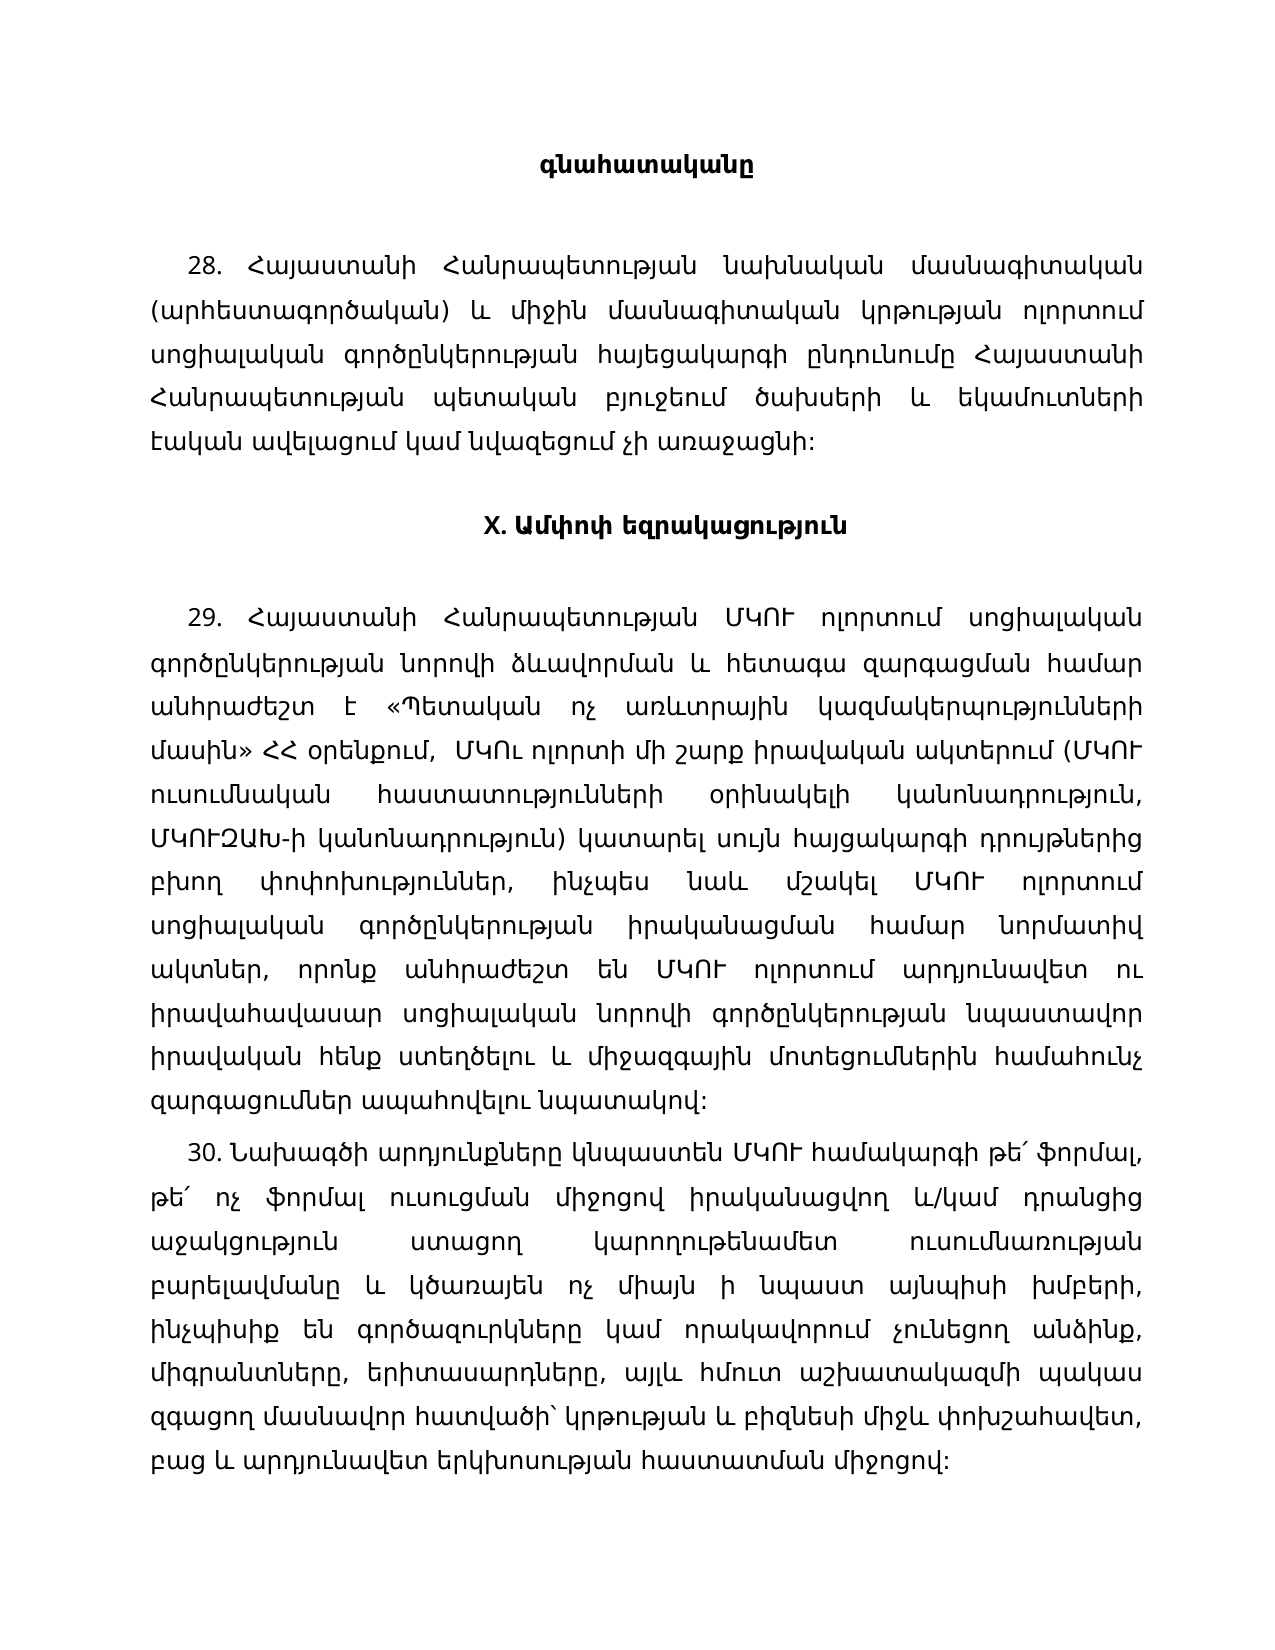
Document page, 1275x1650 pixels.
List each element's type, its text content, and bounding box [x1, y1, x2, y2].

list X. Ամփոփ եզրակացություն [150, 508, 1144, 542]
list 28. Հայաստանի Հանրապետության նախնական մասնագիտական (արհեստագործական) և միջին մասնագիտական կրթության ոլորտում սոցիալական գործընկերության հայեցակարգի ընդունումը Հայաստանի Հանրապետության պետական բյուջեում ծախսերի և եկամուտների էական ավելացում կամ նվազեցում չի առաջացնի: [150, 247, 1144, 457]
text 30. Նախագծի արդյունքները կնպաստեն ՄԿՈՒ համակարգի թե՛ ֆորմալ, թե՛ ոչ ֆորմալ ուսուցման միջոցով իրականացվող և/կամ դրանցից աջակցություն ստացող կարողութենամետ ուսումնառության բարելավմանը և կծառայեն ոչ միայն ի նպաստ այնպիսի խմբերի, ինչպիսիք են գործազուրկները կամ որակավորում չունեցող անձինք, միգրանտները, երիտասարդները, այլև հմուտ աշխատակազմի պակաս զգացող մասնավոր հատվածի՝ կրթության և բիզնեսի միջև փոխշահավետ, բաց և արդյունավետ երկխոսության հաստատման միջոցով: [150, 1135, 1144, 1475]
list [150, 150, 1144, 179]
text 29. Հայաստանի Հանրապետության ՄԿՈՒ ոլորտում սոցիալական գործընկերության նորովի ձևավորման և հետագա զարգացման համար անհրաժեշտ է «Պետական ոչ առևտրային կազմակերպությունների մասին» ՀՀ օրենքում, ՄԿՈւ ոլորտի մի շարք իրավական ակտերում (ՄԿՈՒ ուսումնական հաստատությունների օրինակելի կանոնադրություն, ՄԿՈՒԶԱԽ-ի կանոնադրություն) կատարել սույն հայցակարգի դրույթներից բխող փոփոխություններ, ինչպես նաև մշակել ՄԿՈՒ ոլորտում սոցիալական գործընկերության իրականացման համար նորմատիվ ակտներ, որոնք անհրաժեշտ են ՄԿՈՒ ոլորտում արդյունավետ ու իրավահավասար սոցիալական նորովի գործընկերության նպաստավոր իրավական հենք ստեղծելու և միջազգային մոտեցումներին համահունչ զարգացումներ ապահովելու նպատակով: [150, 600, 1144, 1115]
